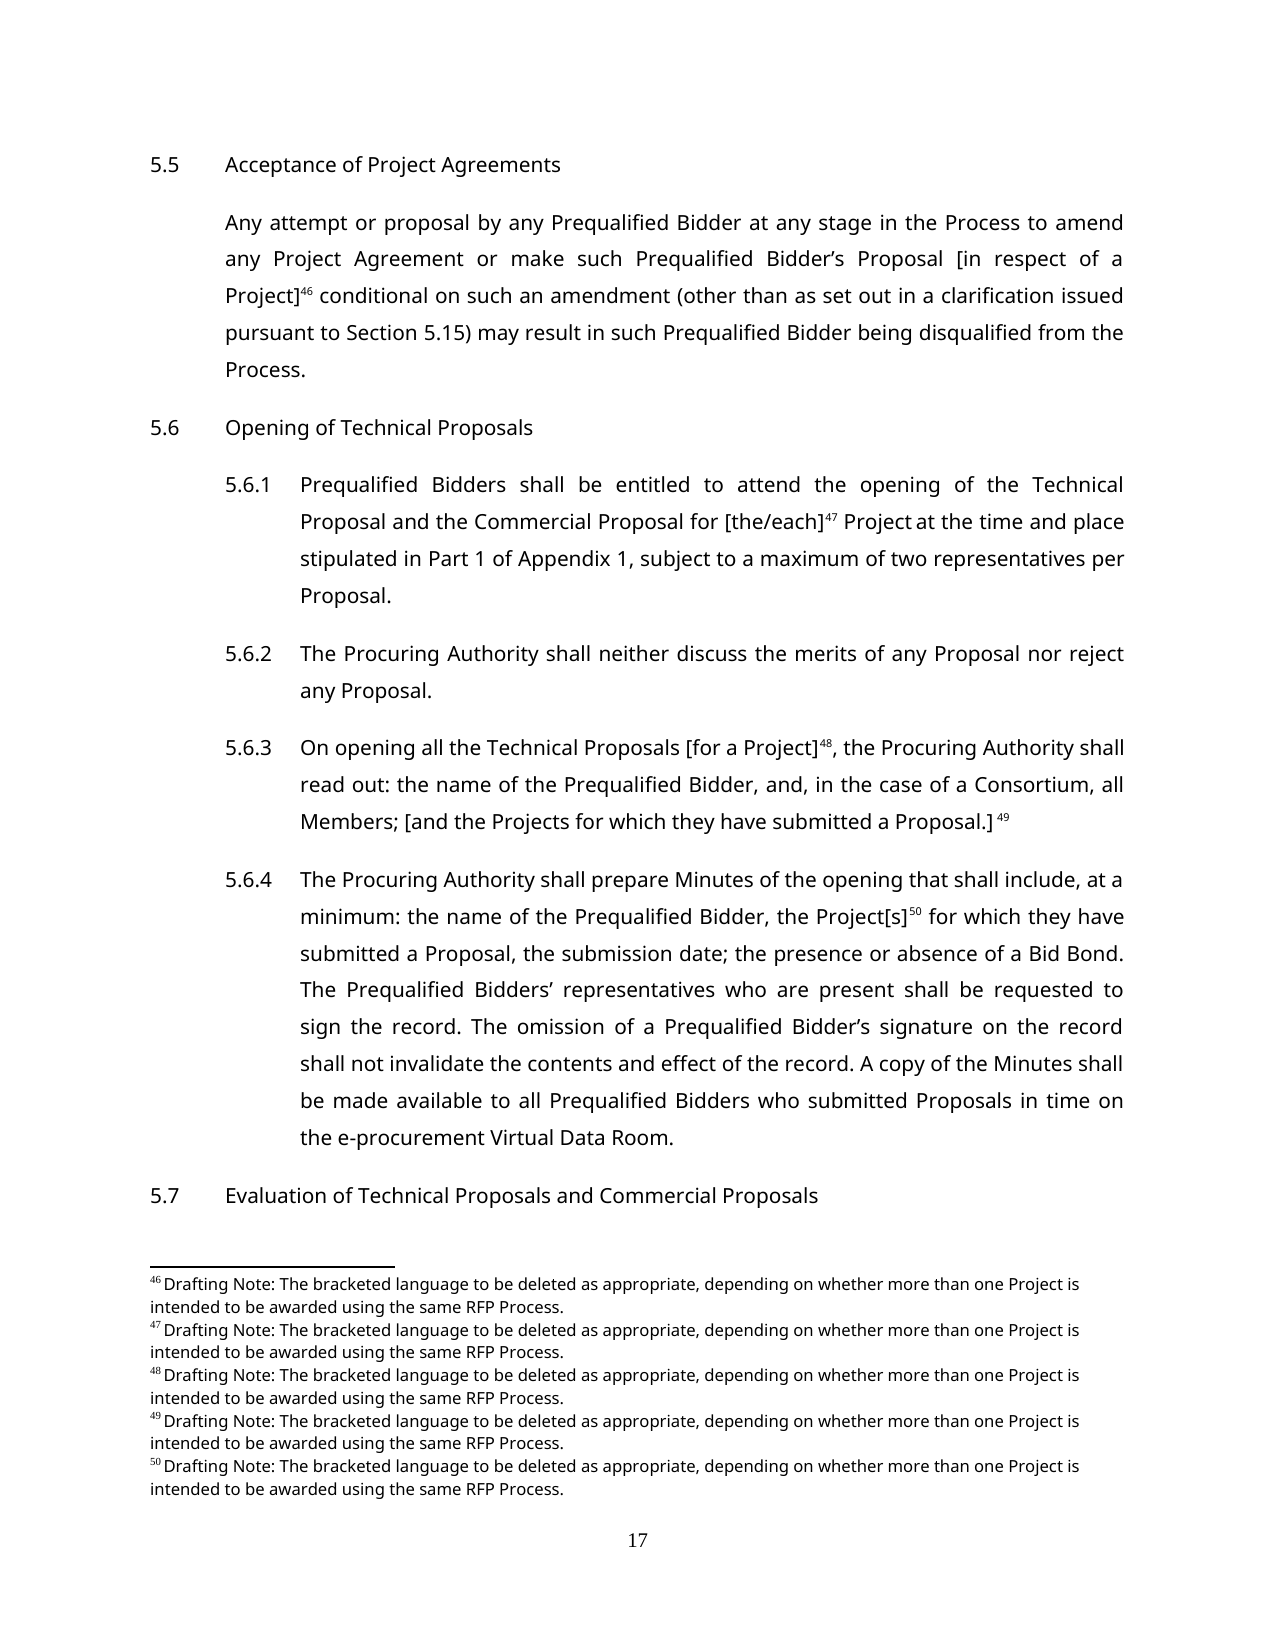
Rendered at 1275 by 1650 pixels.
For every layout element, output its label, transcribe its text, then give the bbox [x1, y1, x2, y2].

text On opening all the Technical Proposals [for a Project], the Procuring Authority shall read out: the name of the Prequalified Bidder, and, in the case of a Consortium, all Members; [and the Projects for which they have submitted a Proposal.] [225, 733, 1125, 836]
text Opening of Technical Proposals [150, 413, 1125, 441]
text Prequalified Bidders shall be entitled to attend the opening of the Technical Proposal and the Commercial Proposal for [the/each] Project at the time and place stipulated in Part 1 of Appendix 1, subject to a maximum of two representatives per Proposal. [225, 471, 1125, 610]
text The Procuring Authority shall neither discuss the merits of any Proposal nor reject any Proposal. [225, 639, 1125, 704]
list Any attempt or proposal by any Prequalified Bidder at any stage in the Process to amend any Project Agreement or make such Prequalified Bidder’s Proposal [in respect of a Project] conditional on such an amendment (other than as set out in a clarification issued pursuant to Section 6.16) may result in such Prequalified Bidder being disqualified from the Process. [225, 208, 1125, 384]
text Acceptance of Project Agreements [150, 150, 1125, 178]
text The Procuring Authority shall prepare Minutes of the opening that shall include, at a minimum: the name of the Prequalified Bidder, the Project[s] for which they have submitted a Proposal, the submission date; the presence or absence of a Bid Bond. The Prequalified Bidders’ representatives who are present shall be requested to sign the record. The omission of a Prequalified Bidder’s signature on the record shall not invalidate the contents and effect of the record. A copy of the Minutes shall be made available to all Prequalified Bidders who submitted Proposals in time on the e-procurement Virtual Data Room. [225, 865, 1125, 1152]
text Evaluation of Technical Proposals and Commercial Proposals [150, 1181, 1125, 1209]
